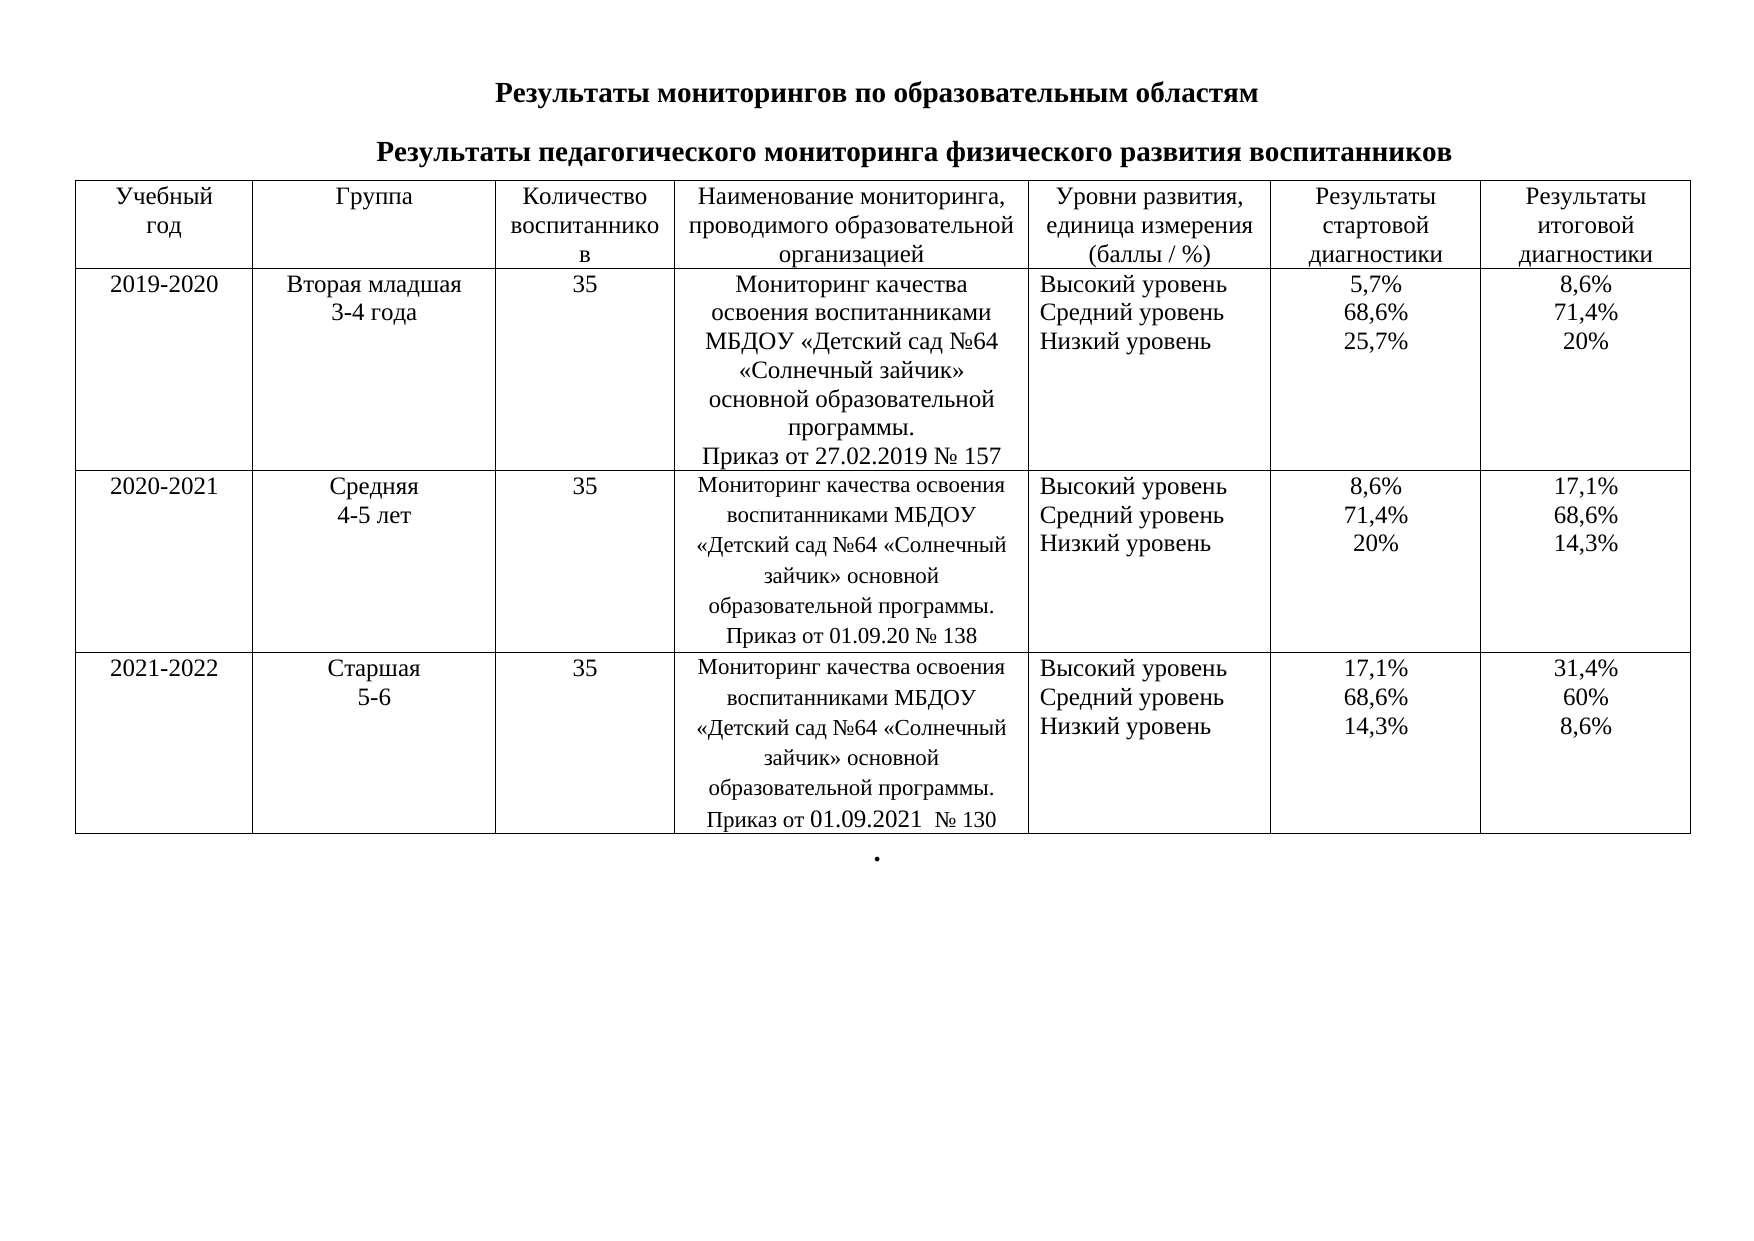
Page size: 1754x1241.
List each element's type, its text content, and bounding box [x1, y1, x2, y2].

table_cell 35 [496, 471, 674, 652]
table_cell Высокий уровень Средний уровень Низкий уровень [1029, 269, 1270, 470]
table_cell Высокий уровень Средний уровень Низкий уровень [1029, 653, 1270, 833]
table_cell 31,4% 60% 8,6% [1481, 653, 1690, 833]
table_cell 8,6% 71,4% 20% [1481, 269, 1690, 470]
table_cell Высокий уровень Средний уровень Низкий уровень [1029, 471, 1270, 652]
table_header Количество воспитанников [496, 181, 674, 268]
table_cell 2019-2020 [76, 269, 252, 470]
table_cell Старшая 5-6 [253, 653, 495, 833]
table_header Уровни развития, единица измерения (баллы / %) [1029, 181, 1270, 268]
table_header Результаты итоговой диагностики [1481, 181, 1690, 268]
table_cell 35 [496, 269, 674, 470]
table_cell 2020-2021 [76, 471, 252, 652]
table_cell 5,7% 68,6% 25,7% [1271, 269, 1480, 470]
table_cell 35 [496, 653, 674, 833]
table_cell 17,1% 68,6% 14,3% [1481, 471, 1690, 652]
text Результаты педагогического мониторинга физического развития воспитанников [150, 134, 1679, 168]
text Результаты мониторингов по образовательным областям [75, 75, 1679, 108]
table_cell Мониторинг качества освоения воспитанниками МБДОУ «Детский сад №64 «Солнечный зайчик» основной образовательной программы. Приказ от 27.02.2019 № 157 [675, 269, 1028, 470]
table_cell Мониторинг качества освоения воспитанниками МБДОУ «Детский сад №64 «Солнечный зайчик» основной образовательной программы. Приказ от 01.09.20 № 138 [675, 471, 1028, 652]
table_header Группа [253, 181, 495, 268]
table_header Учебный год [76, 181, 252, 268]
table_cell 2021-2022 [76, 653, 252, 833]
table_cell 17,1% 68,6% 14,3% [1271, 653, 1480, 833]
table_header Результаты стартовой диагностики [1271, 181, 1480, 268]
text . [75, 834, 1679, 868]
table_cell Мониторинг качества освоения воспитанниками МБДОУ «Детский сад №64 «Солнечный зайчик» основной образовательной программы. Приказ от 01.09.2021 № 130 [675, 653, 1028, 833]
table_cell 8,6% 71,4% 20% [1271, 471, 1480, 652]
table_header Наименование мониторинга, проводимого образовательной организацией [675, 181, 1028, 268]
table_cell Средняя 4-5 лет [253, 471, 495, 652]
table_cell Вторая младшая 3-4 года [253, 269, 495, 470]
